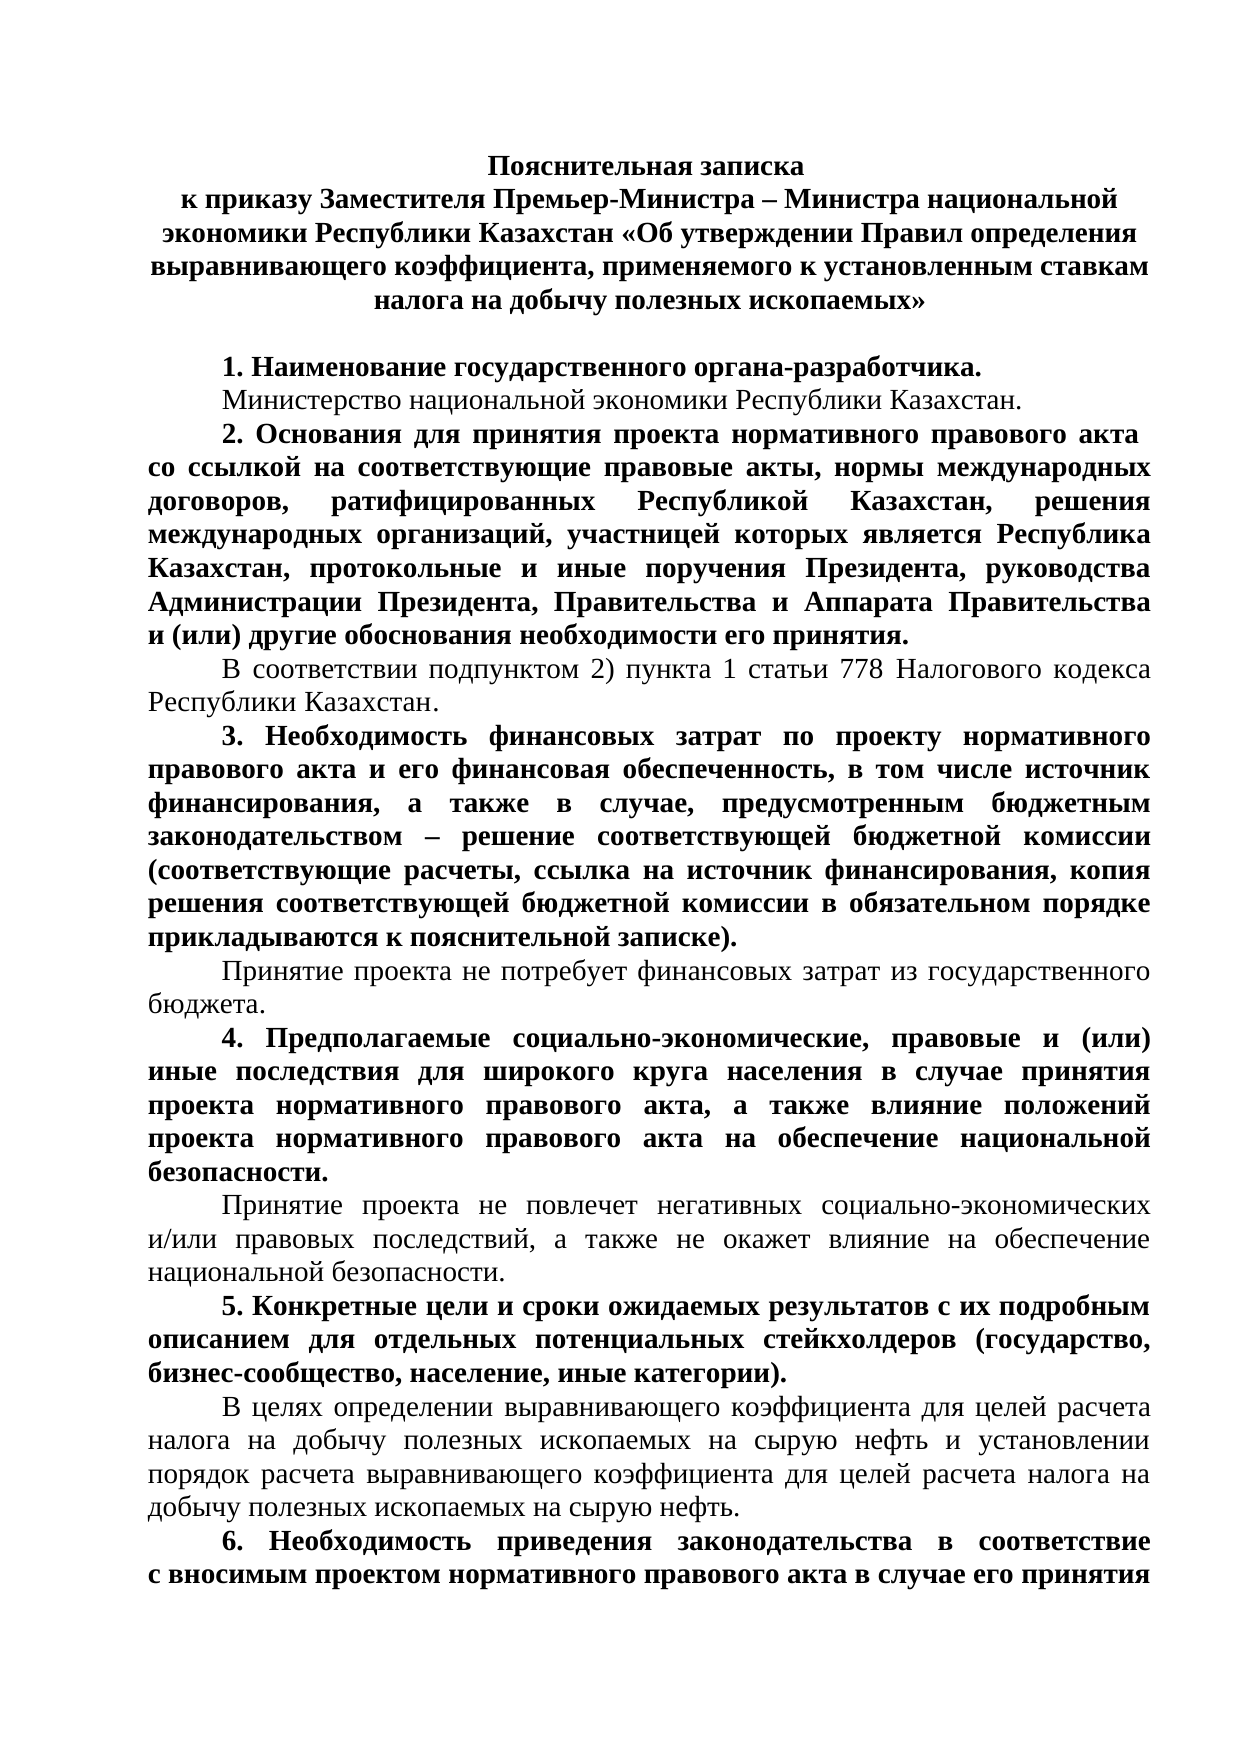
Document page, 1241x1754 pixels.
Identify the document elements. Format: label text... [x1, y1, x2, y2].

text В целях определении выравнивающего коэффициента для целей расчета налога на добычу полезных ископаемых на сырую нефть и установлении порядок расчета выравнивающего коэффициента для целей расчета налога на добычу полезных ископаемых на сырую нефть. [148, 1389, 1152, 1523]
text 4. Предполагаемые социально-экономические, правовые и (или) иные последствия для широкого круга населения в случае принятия проекта нормативного правового акта, а также влияние положений проекта нормативного правового акта на обеспечение национальной безопасности. [148, 1020, 1152, 1187]
text Министерство национальной экономики Республики Казахстан. [159, 382, 1152, 416]
text В соответствии подпунктом 2) пункта 1 статьи 778 Налогового кодекса Республики Казахстан. [148, 651, 1152, 718]
text Принятие проекта не повлечет негативных социально-экономических и/или правовых последствий, а также не окажет влияние на обеспечение национальной безопасности. [148, 1187, 1152, 1288]
list Наименование государственного органа-разработчика. [148, 349, 1152, 382]
text 2. Основания для принятия проекта нормативного правового акта со ссылкой на соответствующие правовые акты, нормы международных договоров, ратифицированных Республикой Казахстан, решения международных организаций, участницей которых является Республика Казахстан, протокольные и иные поручения Президента, руководства Администрации Президента, Правительства и Аппарата Правительства и (или) другие обоснования необходимости его принятия. [148, 416, 1152, 651]
text 3. Необходимость финансовых затрат по проекту нормативного правового акта и его финансовая обеспеченность, в том числе источник финансирования, а также в случае, предусмотренным бюджетным законодательством – решение соответствующей бюджетной комиссии (соответствующие расчеты, ссылка на источник финансирования, копия решения соответствующей бюджетной комиссии в обязательном порядке прикладываются к пояснительной записке). [148, 718, 1152, 953]
text Пояснительная записка к приказу Заместителя Премьер-Министра – Министра национальной экономики Республики Казахстан «Об утверждении Правил определения выравнивающего коэффициента, применяемого к установленным ставкам [148, 148, 1152, 282]
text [148, 1523, 1152, 1590]
text 5. Конкретные цели и сроки ожидаемых результатов с их подробным описанием для отдельных потенциальных стейкхолдеров (государство, бизнес-сообщество, население, иные категории). [148, 1288, 1152, 1389]
text налога на добычу полезных ископаемых» [148, 282, 1152, 315]
text Принятие проекта не потребует финансовых затрат из государственного бюджета. [148, 953, 1152, 1020]
